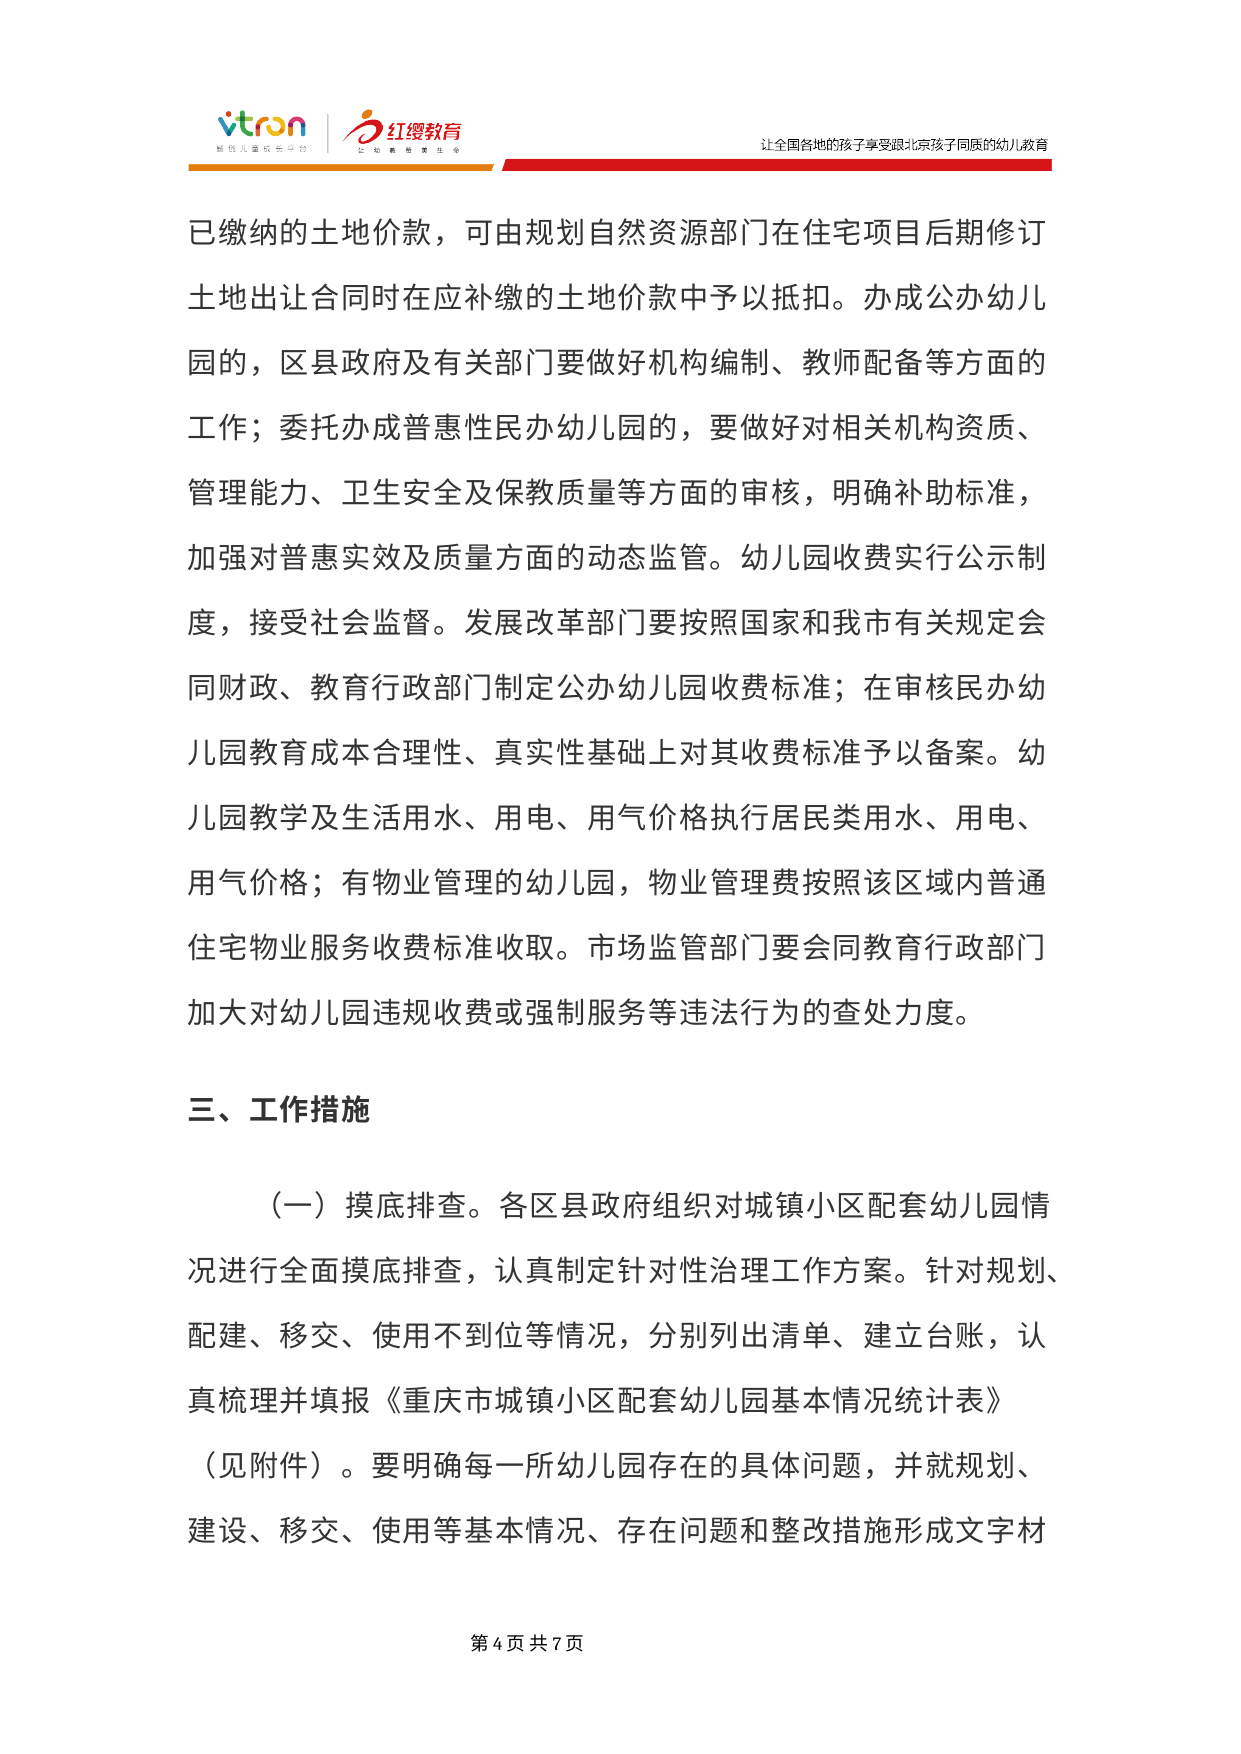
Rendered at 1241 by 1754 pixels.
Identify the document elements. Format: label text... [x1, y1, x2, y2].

picture [188, 88, 1052, 189]
text 三、工作措施 [187, 1075, 1053, 1140]
